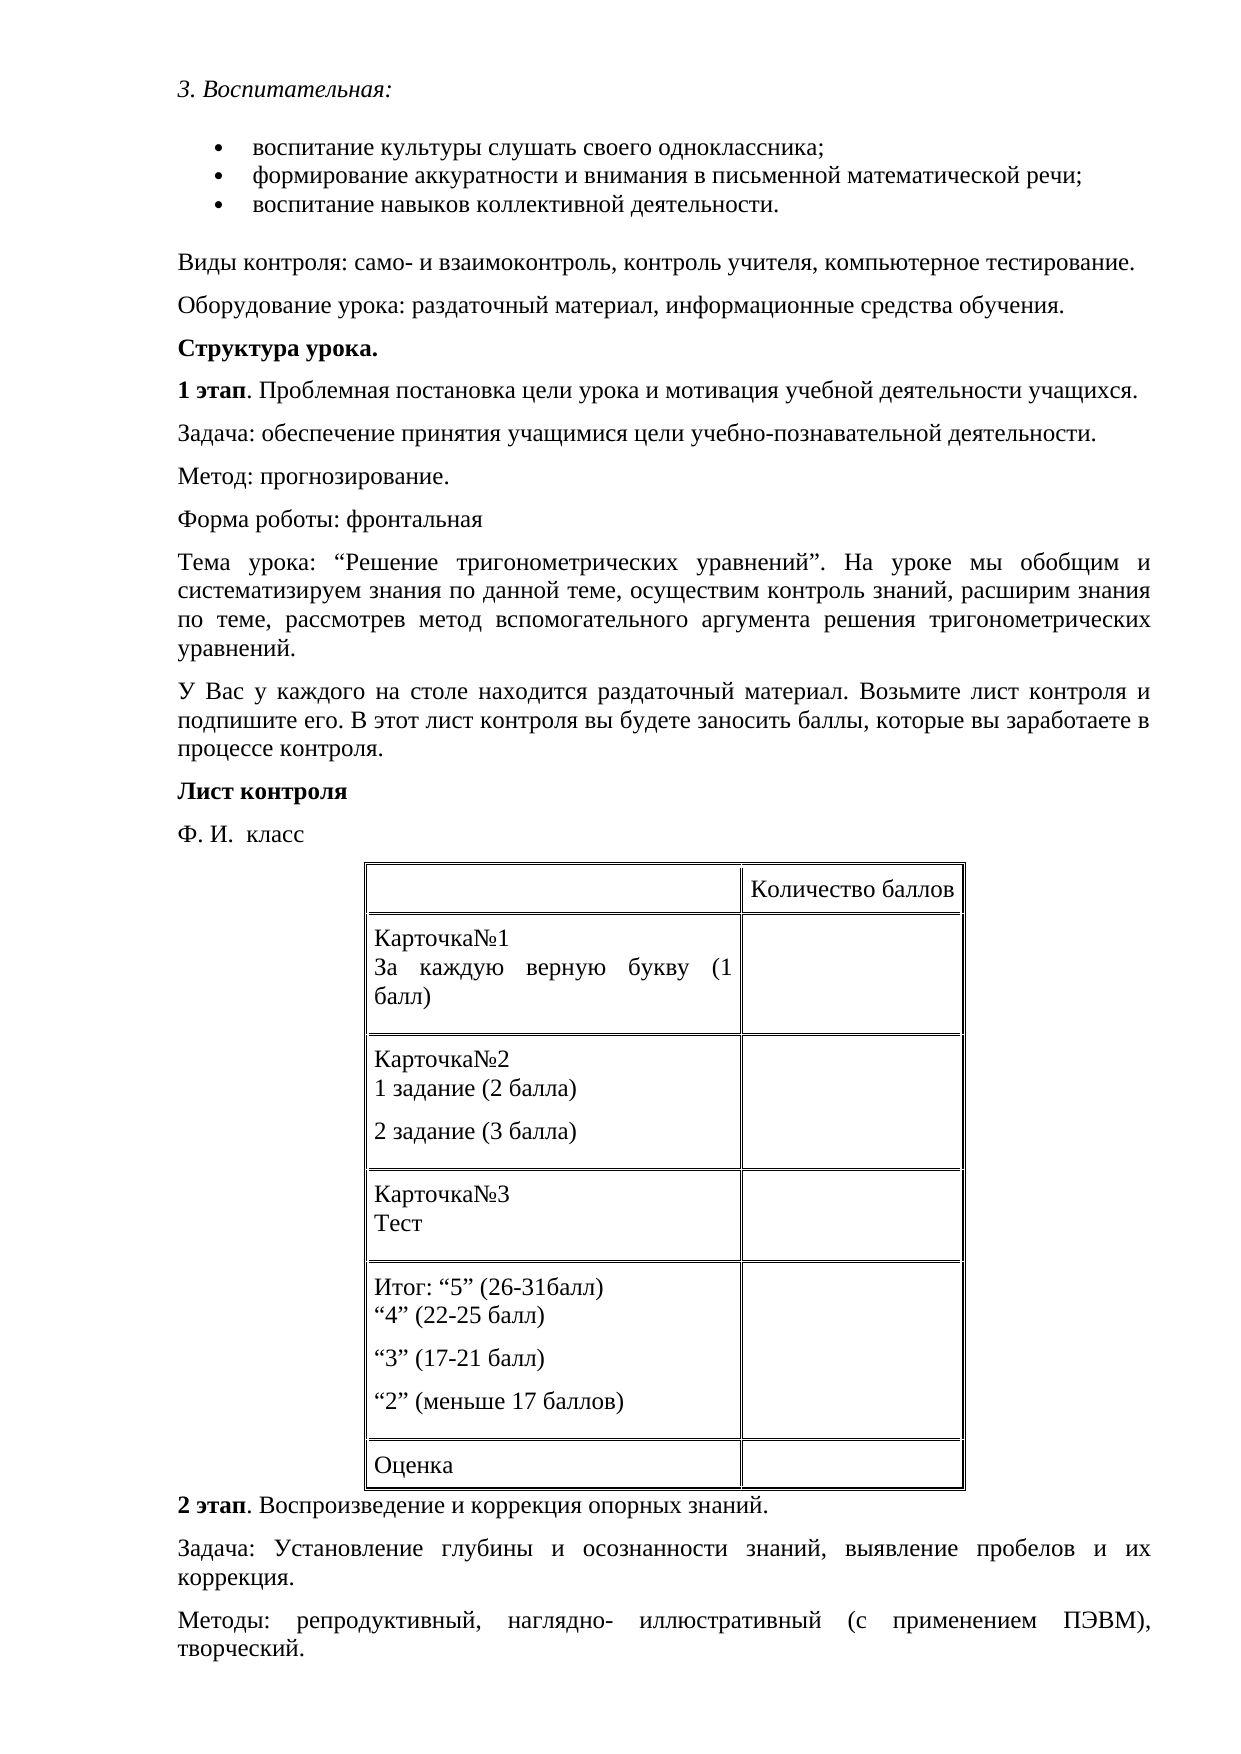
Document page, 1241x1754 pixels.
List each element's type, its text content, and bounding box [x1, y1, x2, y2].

text Лист контроля [177, 776, 1152, 805]
table_cell Оценка [365, 1438, 742, 1487]
list формирование аккуратности и внимания в письменной математической речи; [215, 161, 1152, 189]
table_cell Карточка№1 За каждую верную букву (1 балл) [367, 911, 740, 1032]
text У Вас у каждого на столе находится раздаточный материал. Возьмите лист контроля и подпишите его. В этот лист контроля вы будете заносить баллы, которые вы заработаете в процессе контроля. [177, 676, 1152, 762]
table_cell [743, 1168, 963, 1260]
table_cell [743, 1033, 963, 1167]
text Методы: репродуктивный, наглядно- иллюстративный (с применением ПЭВМ), творческий. [177, 1605, 1152, 1662]
table_header Количество баллов [742, 865, 962, 911]
text Ф. И. класс [177, 819, 1152, 848]
table_cell [742, 1438, 964, 1487]
table_cell Итог: “5” (26-31балл) “4” (22-25 балл) “3” (17-21 балл) “2” (меньше 17 баллов) [365, 1260, 742, 1438]
text Виды контроля: само- и взаимоконтроль, контроль учителя, компьютерное тестирование. [177, 247, 1152, 276]
text Структура урока. [177, 333, 1152, 362]
list воспитание навыков коллективной деятельности. [215, 189, 1152, 218]
table_cell Карточка№3 Тест [367, 1168, 740, 1260]
table_cell [743, 911, 963, 1032]
table_header [367, 865, 742, 911]
text Форма роботы: фронтальная [177, 504, 1152, 533]
text Оборудование урока: раздаточный материал, информационные средства обучения. [177, 290, 1152, 319]
text Задача: Установление глубины и осознанности знаний, выявление пробелов и их коррекция. [177, 1533, 1152, 1591]
text 3. Воспитательная: [177, 74, 1152, 103]
text Тема урока: “Решение тригонометрических уравнений”. На уроке мы обобщим и систематизируем знания по данной теме, осуществим контроль знаний, расширим знания по теме, рассмотрев метод вспомогательного аргумента решения тригонометрических уравнений. [177, 547, 1152, 662]
text 1 этап. Проблемная постановка цели урока и мотивация учебной деятельности учащихся. [177, 376, 1152, 404]
text Задача: обеспечение принятия учащимися цели учебно-познавательной деятельности. [177, 418, 1152, 447]
list воспитание культуры слушать своего одноклассника; [215, 132, 1152, 161]
table_cell Карточка№2 1 задание (2 балла) 2 задание (3 балла) [367, 1033, 740, 1167]
text 2 этап. Воспроизведение и коррекция опорных знаний. [177, 1490, 1152, 1519]
text Метод: прогнозирование. [177, 461, 1152, 490]
table_cell [742, 1260, 964, 1438]
